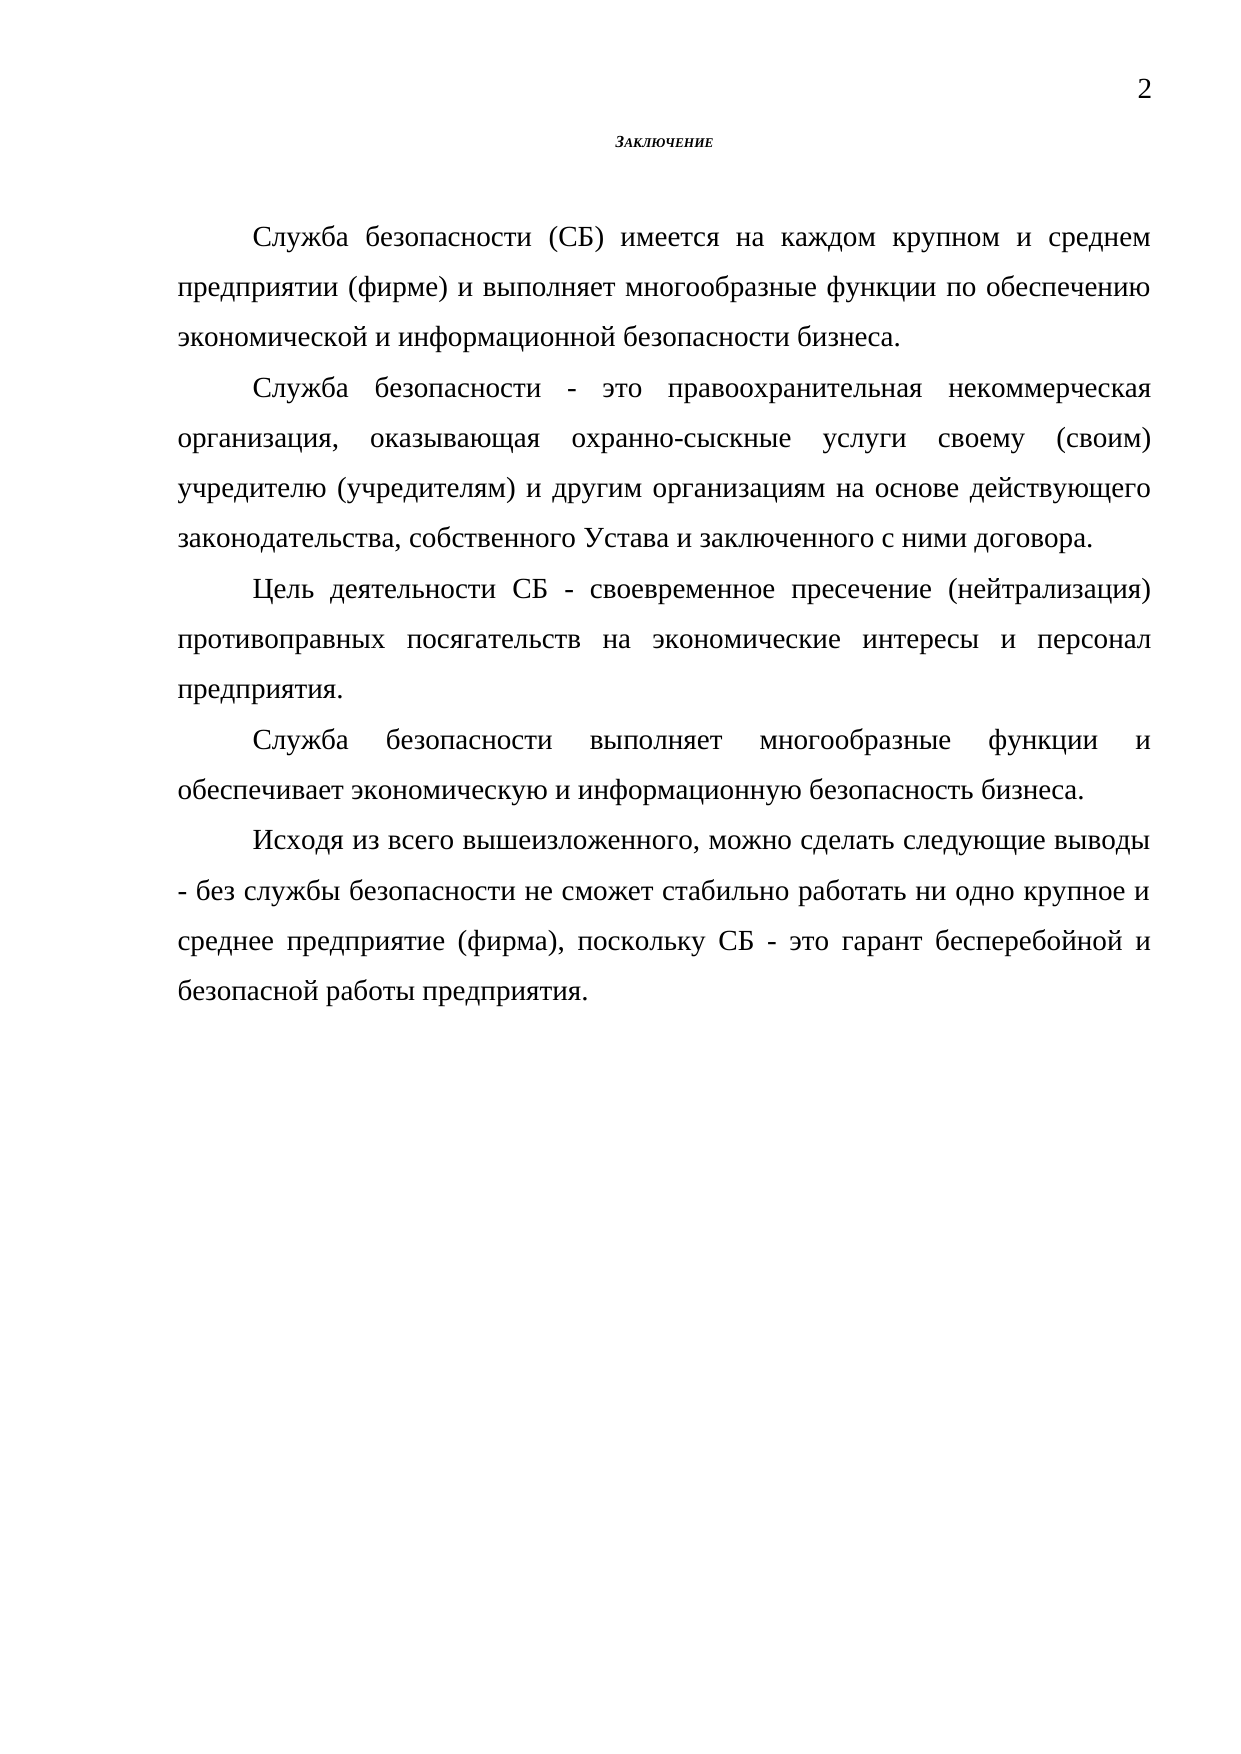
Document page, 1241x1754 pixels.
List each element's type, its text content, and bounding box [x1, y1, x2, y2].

text Служба безопасности (СБ) имеется на каждом крупном и среднем предприятии (фирме) и выполняет многообразные функции по обеспечению экономической и информационной безопасности бизнеса. [177, 219, 1152, 353]
subtitle Заключение [177, 118, 1152, 152]
text Исходя из всего вышеизложенного, можно сделать следующие выводы - без службы безопасности не сможет стабильно работать ни одно крупное и среднее предприятие (фирма), поскольку СБ - это гарант бесперебойной и безопасной работы предприятия. [177, 822, 1152, 1007]
text Служба безопасности выполняет многообразные функции и обеспечивает экономическую и информационную безопасность бизнеса. [177, 722, 1152, 806]
text Служба безопасности - это правоохранительная некоммерческая организация, оказывающая охранно-сыскные услуги своему (своим) учредителю (учредителям) и другим организациям на основе действующего законодательства, собственного Устава и заключенного с ними договора. [177, 370, 1152, 554]
text Цель деятельности СБ - своевременное пресечение (нейтрализация) противоправных посягательств на экономические интересы и персонал предприятия. [177, 571, 1152, 705]
